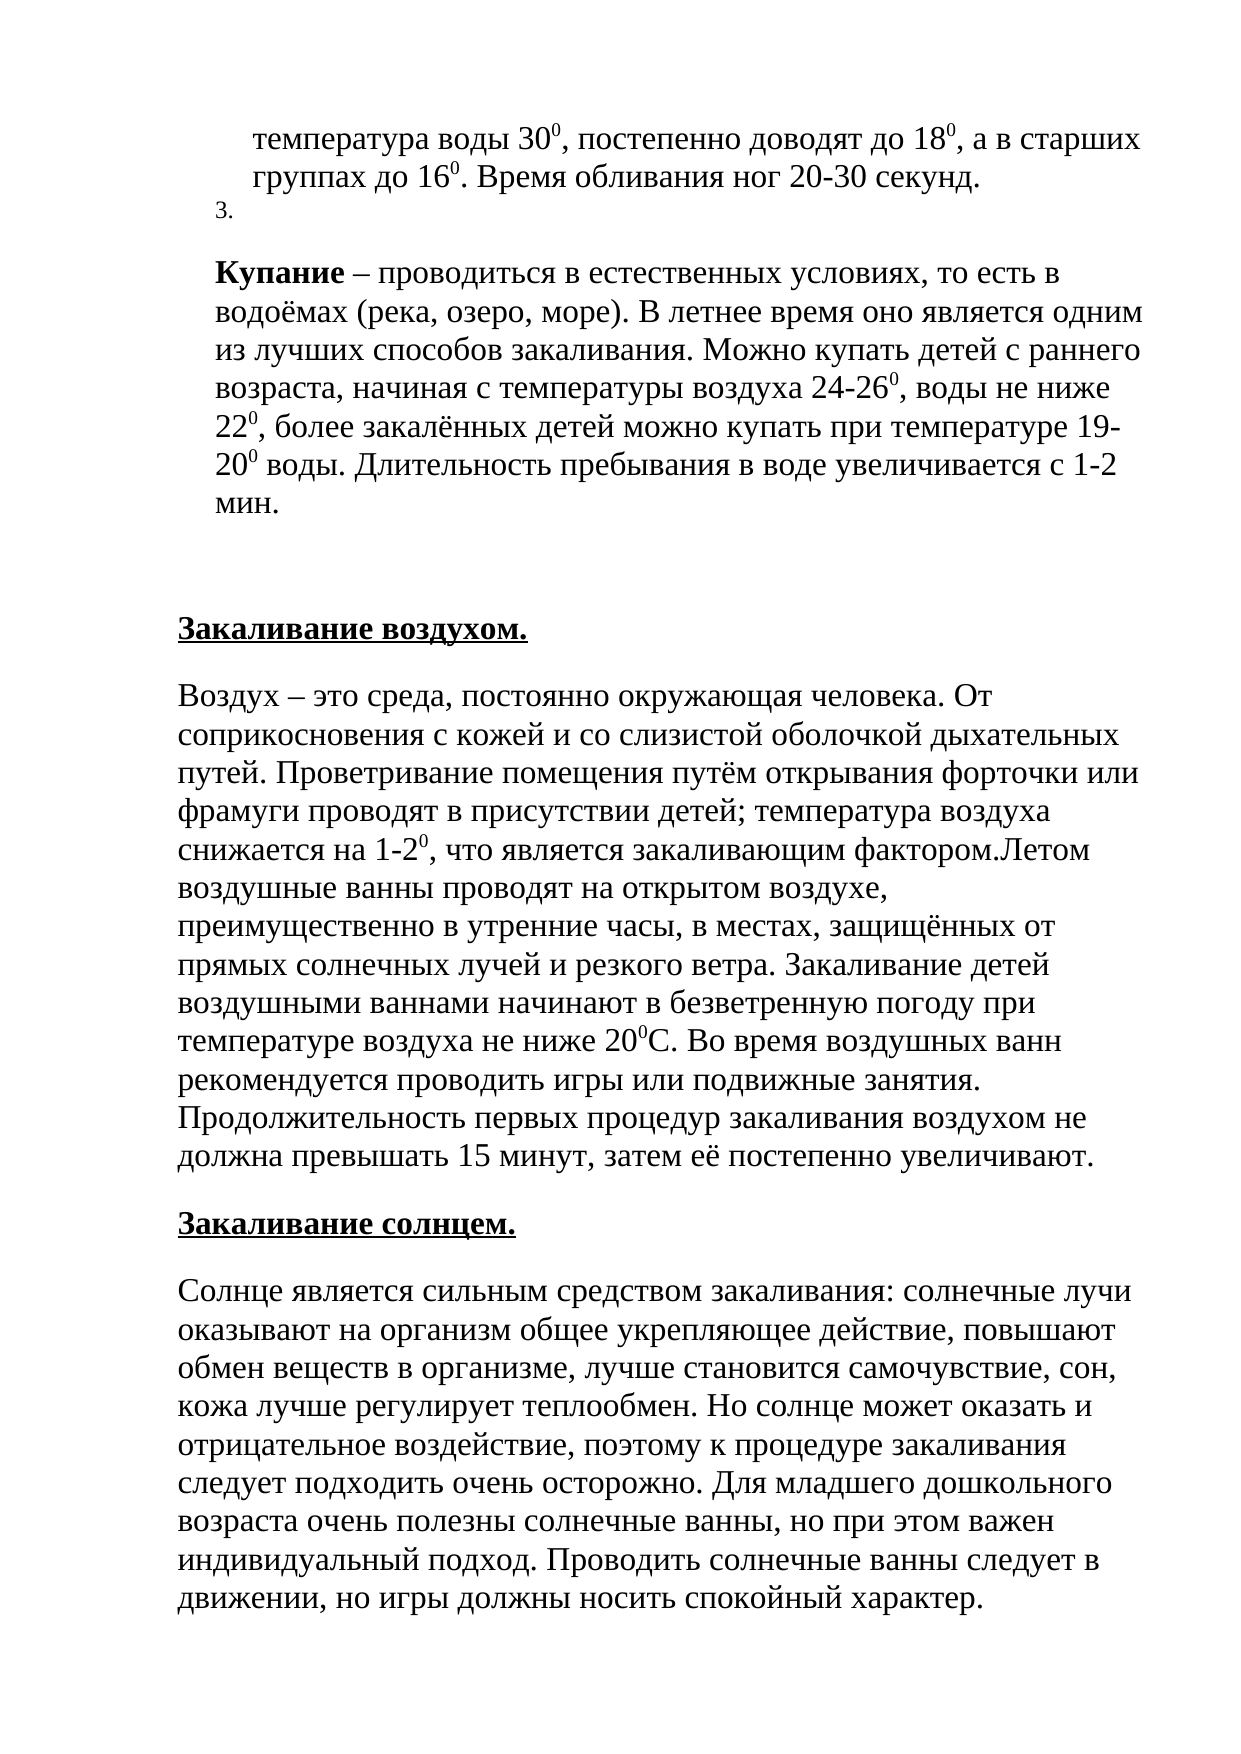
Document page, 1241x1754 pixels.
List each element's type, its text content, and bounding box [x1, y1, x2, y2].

text Воздух – это среда, постоянно окружающая человека. От соприкосновения с кожей и со слизистой оболочкой дыхательных путей. Проветривание помещения путём открывания форточки или фрамуги проводят в присутствии детей; температура воздуха снижается на 1-20, что является закаливающим фактором.Летом воздушные ванны проводят на открытом воздухе, преимущественно в утренние часы, в местах, защищённых от прямых солнечных лучей и резкого ветра. Закаливание детей воздушными ваннами начинают в безветренную погоду при температуре воздуха не ниже 200С. Во время воздушных ванн рекомендуется проводить игры или подвижные занятия. Продолжительность первых процедур закаливания воздухом не должна превышать 15 минут, затем её постепенно увеличивают. [177, 820, 1152, 1318]
list Обливание – подразделяется на местное и общее. Местное обливание – обливание ног – чаще всего начинает проводиться в яслях и младших группах. Начальная температура воды 300, постепенно доводят до 180, а в старших группах до 160. Время обливания ног 20-30 секунд. [215, 118, 1152, 310]
text Купание – проводиться в естественных условиях, то есть в водоёмах (река, озеро, море). В летнее время оно является одним из лучших способов закаливания. Можно купать детей с раннего возраста, начиная с температуры воздуха 24-260, воды не ниже 220, более закалённых детей можно купать при температуре 19-200 воды. Длительность пребывания в воде увеличивается с 1-2 мин. [215, 397, 1152, 665]
text Закаливание воздухом. [177, 752, 1152, 791]
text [177, 1415, 1152, 1606]
text Закаливание солнцем. [177, 1347, 1152, 1386]
